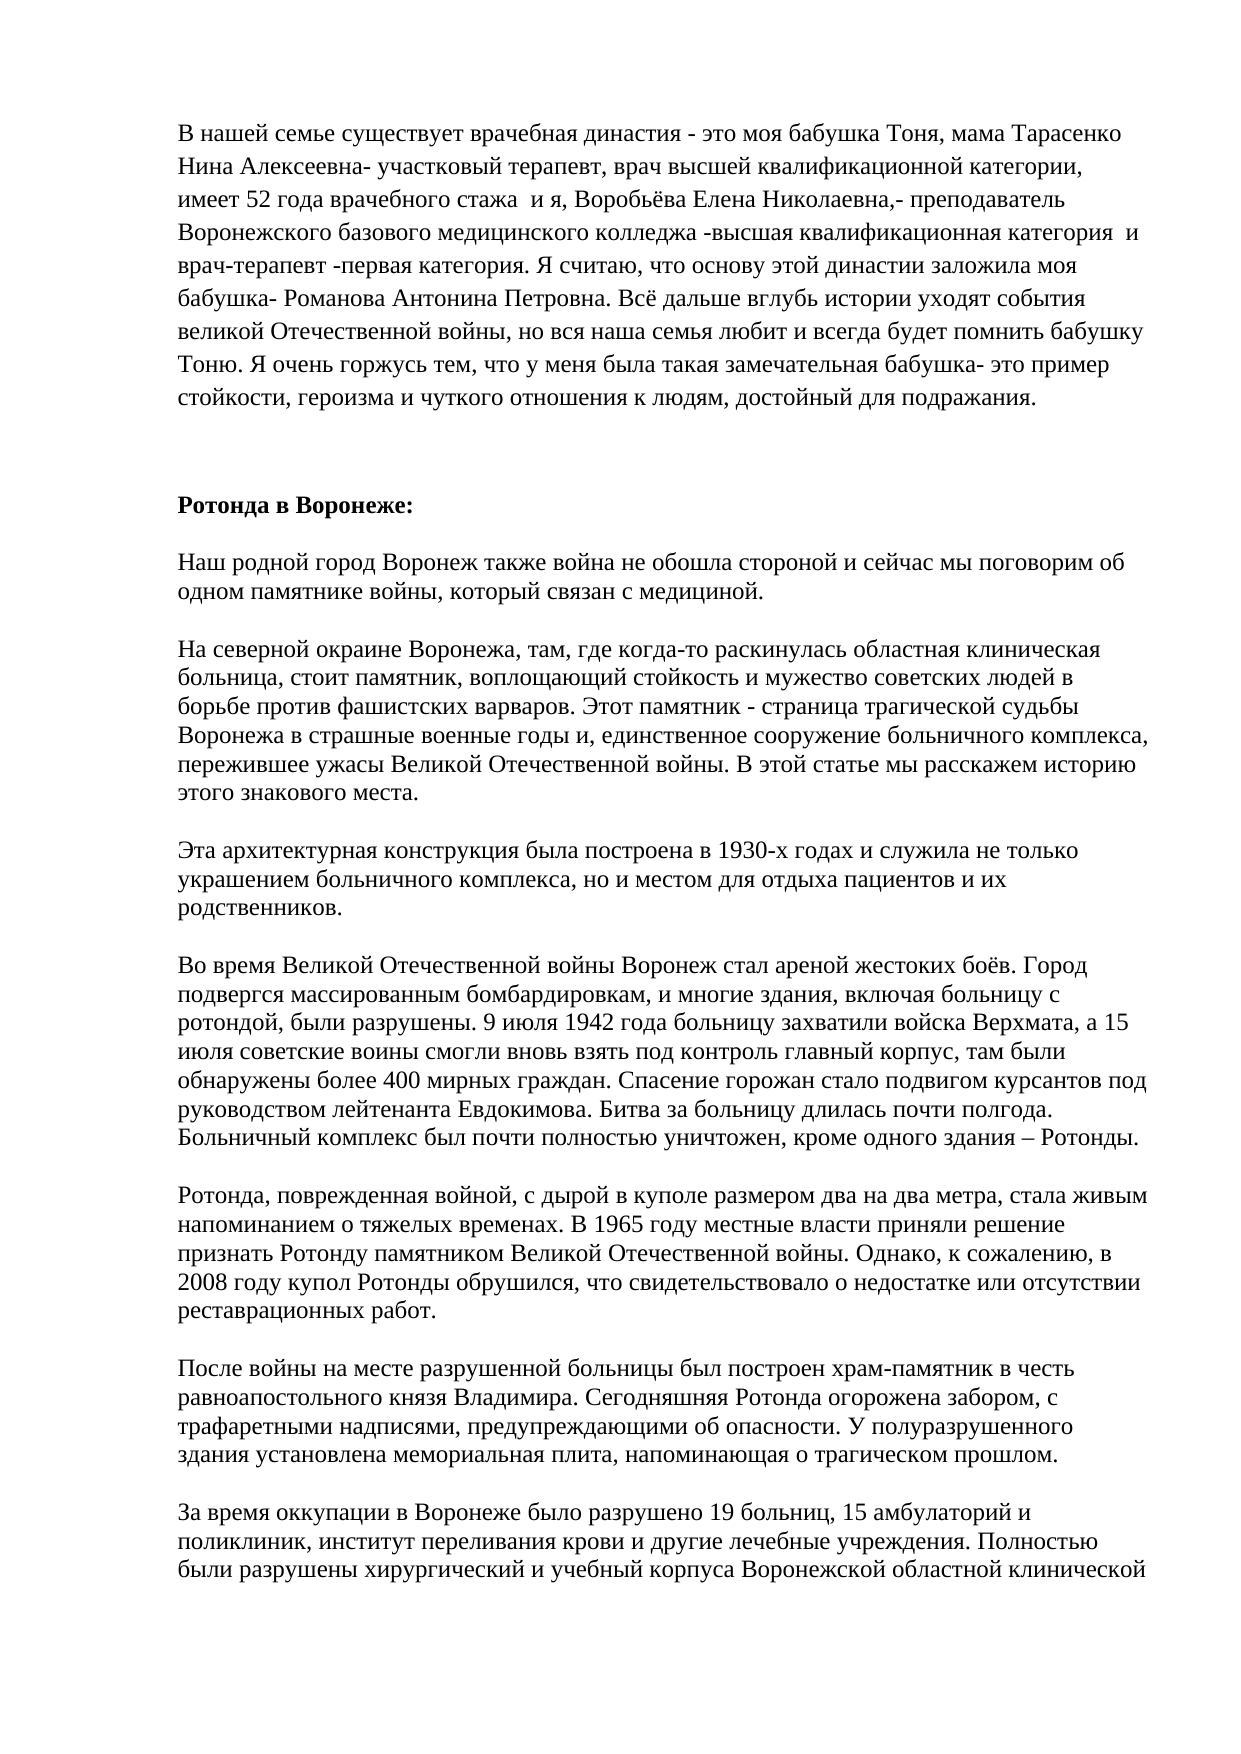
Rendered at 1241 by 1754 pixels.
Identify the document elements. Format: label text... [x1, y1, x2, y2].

text В нашей семье существует врачебная династия - это моя бабушка Тоня, мама Тарасенко Нина Алексеевна- участковый терапевт, врач высшей квалификационной категории, имеет 52 года врачебного стажа и я, Воробьёва Елена Николаевна,- преподаватель Воронежского базового медицинского колледжа -высшая квалификационная категория и врач-терапевт -первая категория. Я считаю, что основу этой династии заложила моя бабушка- Романова Антонина Петровна. Всё дальше вглубь истории уходят события великой Отечественной войны, но вся наша семья любит и всегда будет помнить бабушку Тоню. Я очень горжусь тем, что у меня была такая замечательная бабушка- это пример стойкости, героизма и чуткого отношения к людям, достойный для подражания. [177, 118, 1152, 411]
text Наш родной город Воронеж также война не обошла стороной и сейчас мы поговорим об одном памятнике войны, который связан с медициной. [177, 547, 1152, 605]
text Ротонда, поврежденная войной, с дырой в куполе размером два на два метра, стала живым напоминанием о тяжелых временах. В 1965 году местные власти приняли решение признать Ротонду памятником Великой Отечественной войны. Однако, к сожалению, в 2008 году купол Ротонды обрушился, что свидетельствовало о недостатке или отсутствии реставрационных работ. [177, 1180, 1152, 1324]
text Ротонда в Воронеже: [177, 490, 1152, 519]
text На северной окраине Воронежа, там, где когда-то раскинулась областная клиническая больница, стоит памятник, воплощающий стойкость и мужество советских людей в борьбе против фашистских варваров. Этот памятник - страница трагической судьбы Воронежа в страшные военные годы и, единственное сооружение больничного комплекса, пережившее ужасы Великой Отечественной войны. В этой статье мы расскажем историю этого знакового места. [177, 634, 1152, 806]
text Во время Великой Отечественной войны Воронеж стал ареной жестоких боёв. Город подвергся массированным бомбардировкам, и многие здания, включая больницу с ротондой, были разрушены. 9 июля 1942 года больницу захватили войска Верхмата, а 15 июля советские воины смогли вновь взять под контроль главный корпус, там были обнаружены более 400 мирных граждан. Спасение горожан стало подвигом курсантов под руководством лейтенанта Евдокимова. Битва за больницу длилась почти полгода. Больничный комплекс был почти полностью уничтожен, кроме одного здания – Ротонды. [177, 950, 1152, 1151]
text После войны на месте разрушенной больницы был построен храм-памятник в честь равноапостольного князя Владимира. Сегодняшняя Ротонда огорожена забором, с трафаретными надписями, предупреждающими об опасности. У полуразрушенного здания установлена мемориальная плита, напоминающая о трагическом прошлом. [177, 1353, 1152, 1468]
text Эта архитектурная конструкция была построена в 1930-х годах и служила не только украшением больничного комплекса, но и местом для отдыха пациентов и их родственников. [177, 835, 1152, 921]
